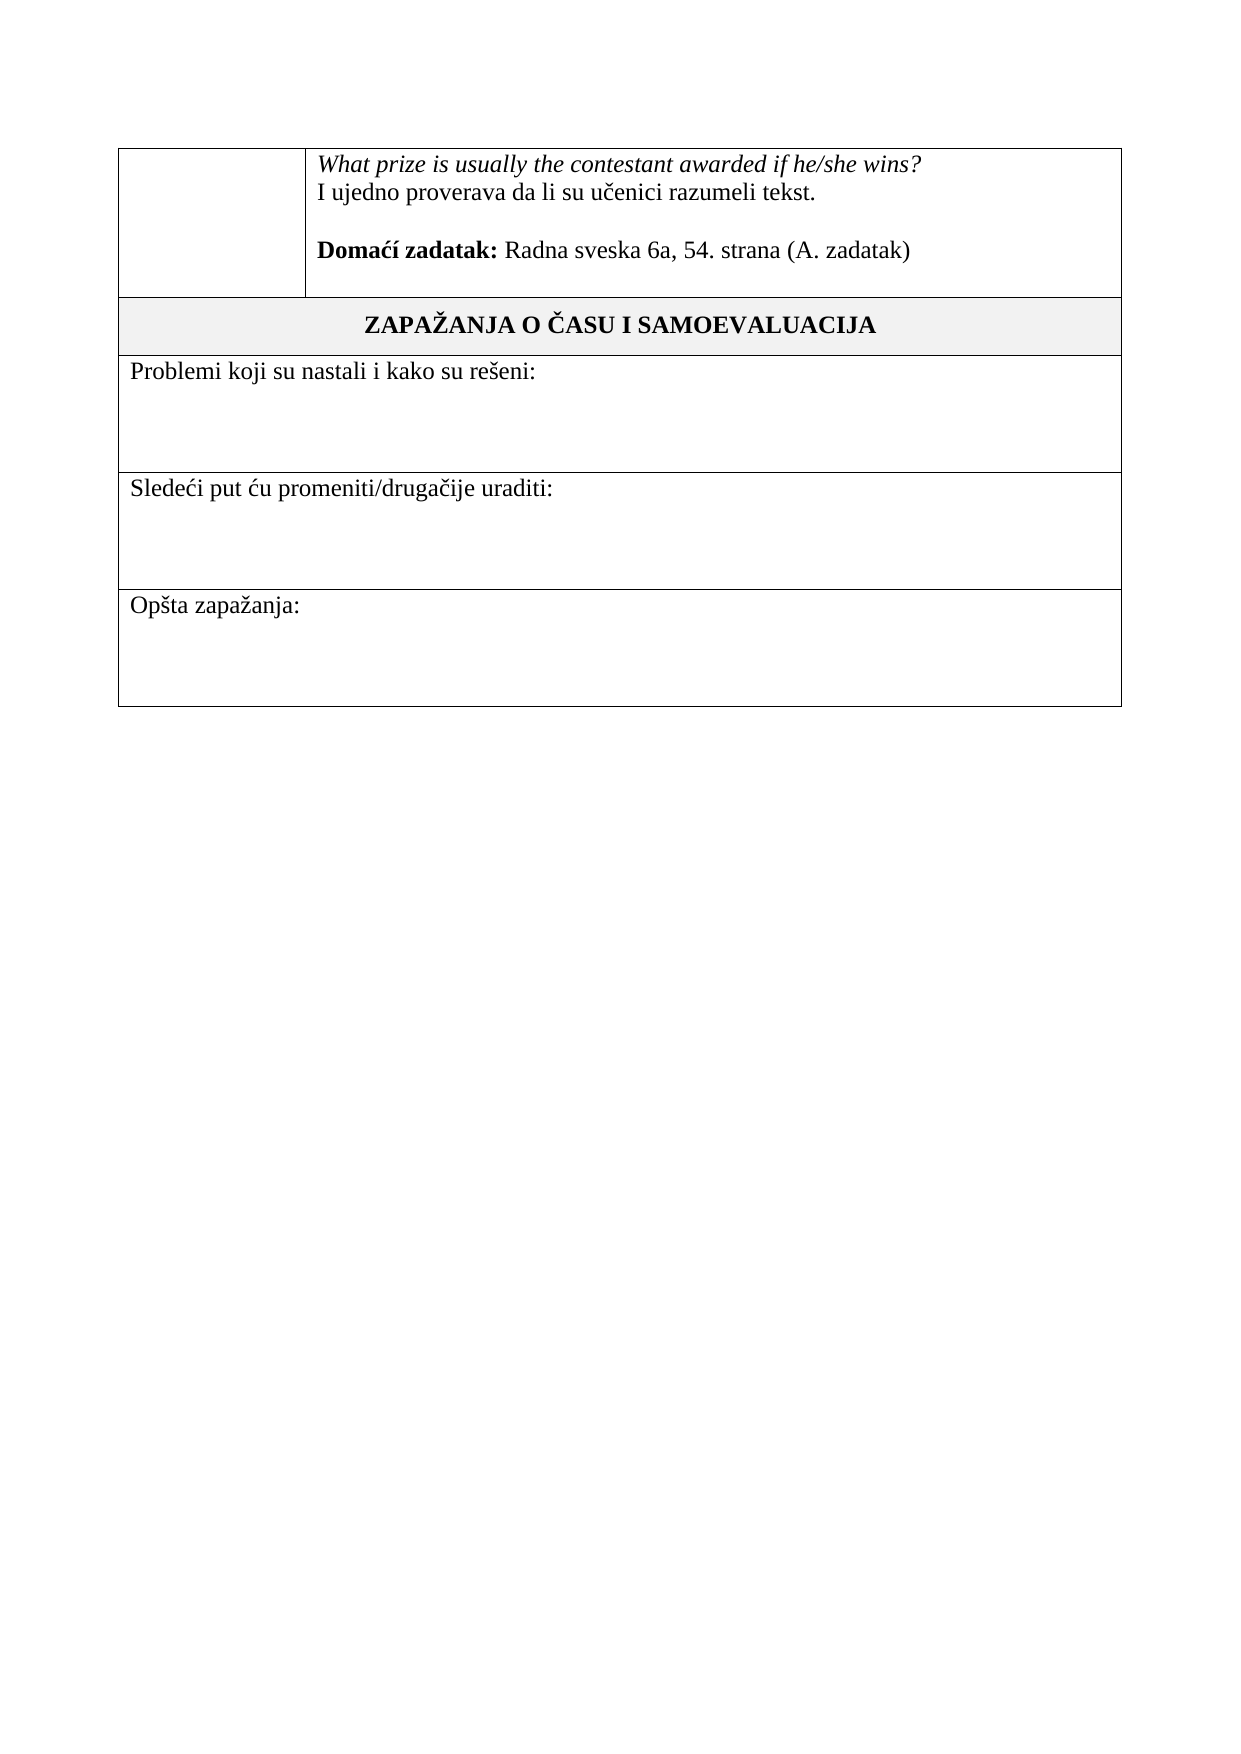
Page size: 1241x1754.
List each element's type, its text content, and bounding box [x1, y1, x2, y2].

table_cell Problemi koji su nastali i kako su rešeni: [119, 356, 1121, 472]
table_cell Sledeći put ću promeniti/drugačije uraditi: [119, 473, 1121, 589]
table_cell ZAPAŽANJA O ČASU I SAMOEVALUACIJA [119, 298, 1121, 355]
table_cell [306, 149, 1121, 297]
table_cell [119, 149, 305, 297]
table_cell Opšta zapažanja: [119, 590, 1121, 706]
